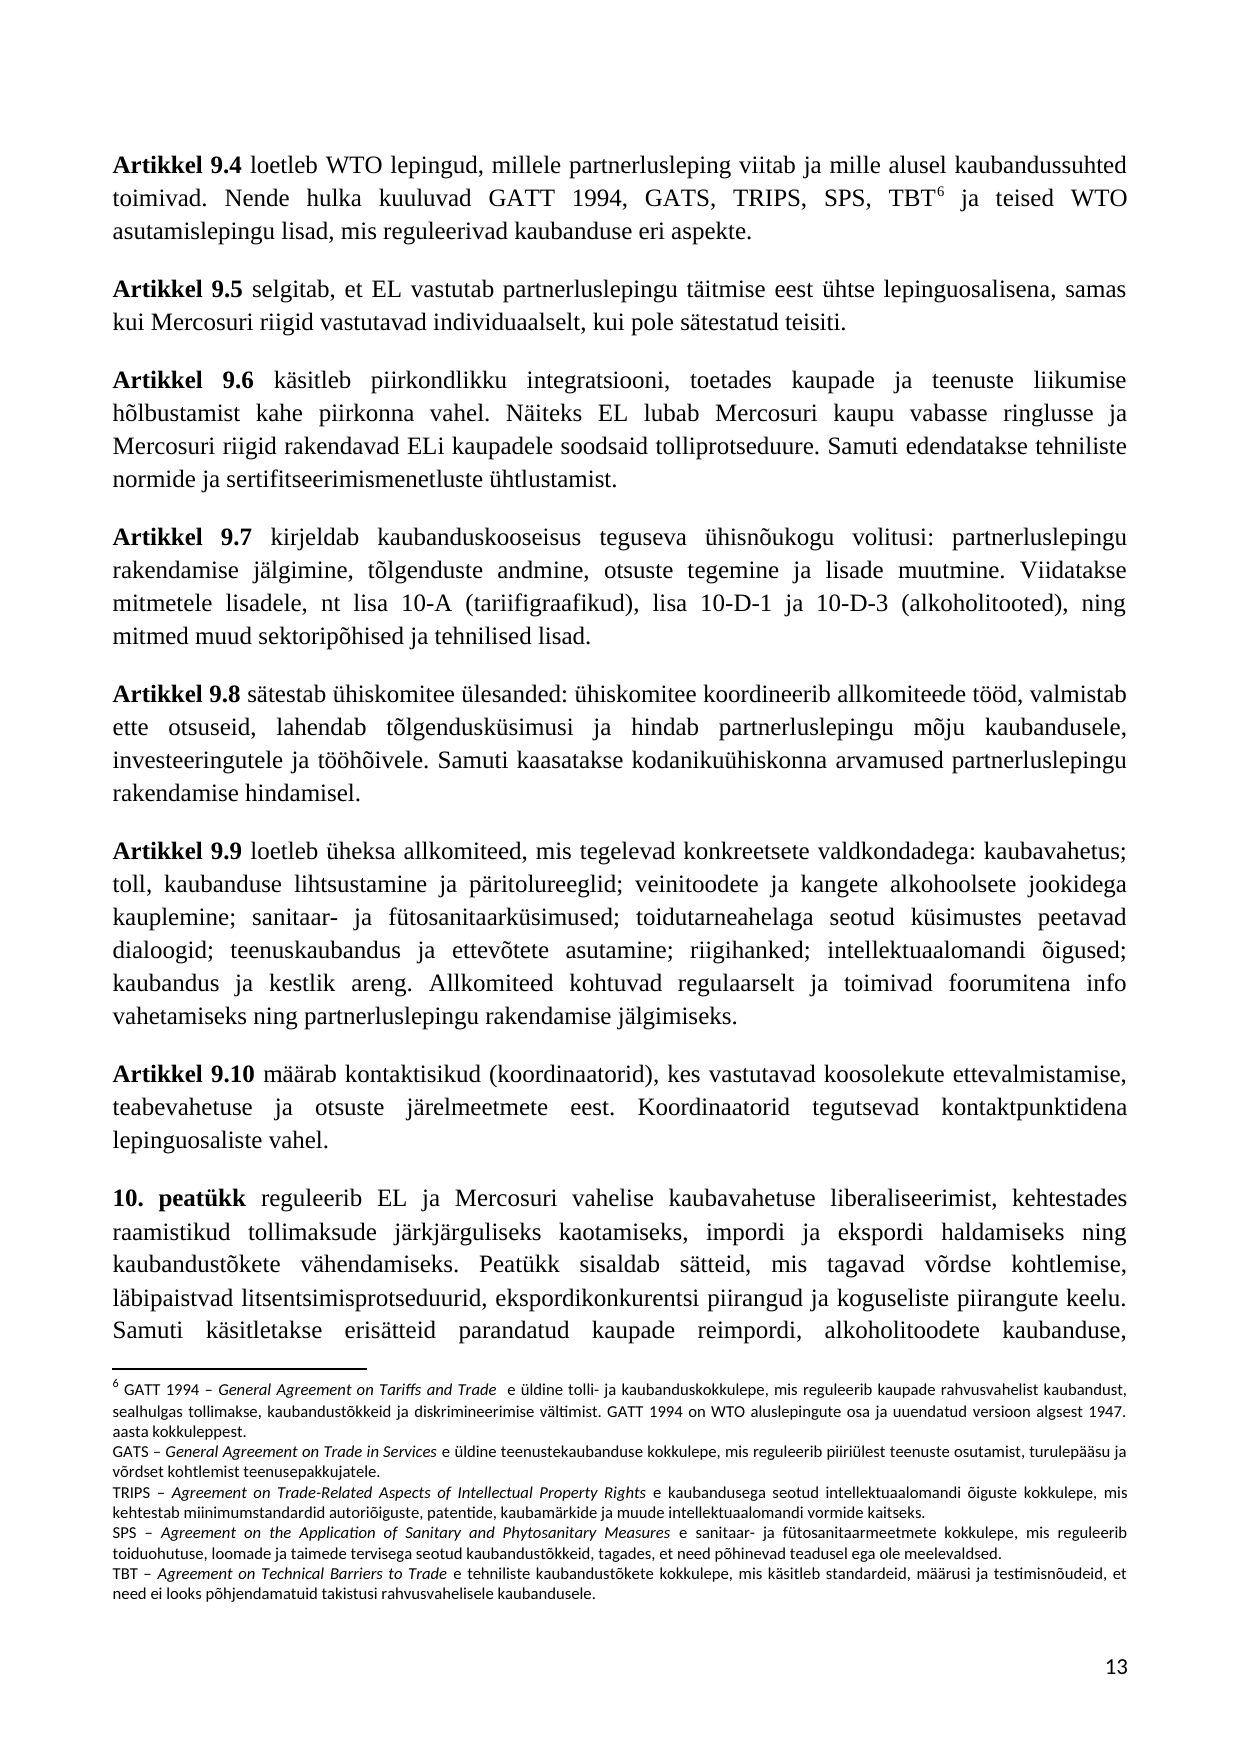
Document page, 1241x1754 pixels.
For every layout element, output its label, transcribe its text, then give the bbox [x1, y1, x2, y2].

text Artikkel 9.10 määrab kontaktisikud (koordinaatorid), kes vastutavad koosolekute ettevalmistamise, teabevahetuse ja otsuste järelmeetmete eest. Koordinaatorid tegutsevad kontaktpunktidena lepinguosaliste vahel. [112, 1059, 1128, 1154]
text Artikkel 9.4 loetleb WTO lepingud, millele partnerlusleping viitab ja mille alusel kaubandussuhted toimivad. Nende hulka kuuluvad GATT 1994, GATS, TRIPS, SPS, TBT ja teised WTO asutamislepingu lisad, mis reguleerivad kaubanduse eri aspekte. [112, 150, 1128, 245]
text Artikkel 9.6 käsitleb piirkondlikku integratsiooni, toetades kaupade ja teenuste liikumise hõlbustamist kahe piirkonna vahel. Näiteks EL lubab Mercosuri kaupu vabasse ringlusse ja Mercosuri riigid rakendavad ELi kaupadele soodsaid tolliprotseduure. Samuti edendatakse tehniliste normide ja sertifitseerimismenetluste ühtlustamist. [112, 365, 1128, 493]
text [112, 1183, 1128, 1344]
text Artikkel 9.9 loetleb üheksa allkomiteed, mis tegelevad konkreetsete valdkondadega: kaubavahetus; toll, kaubanduse lihtsustamine ja päritolureeglid; veinitoodete ja kangete alkohoolsete jookidega kauplemine; sanitaar- ja fütosanitaarküsimused; toidutarneahelaga seotud küsimustes peetavad dialoogid; teenuskaubandus ja ettevõtete asutamine; riigihanked; intellektuaalomandi õigused; kaubandus ja kestlik areng. Allkomiteed kohtuvad regulaarselt ja toimivad foorumitena info vahetamiseks ning partnerluslepingu rakendamise jälgimiseks. [112, 836, 1128, 1030]
text Artikkel 9.8 sätestab ühiskomitee ülesanded: ühiskomitee koordineerib allkomiteede tööd, valmistab ette otsuseid, lahendab tõlgendusküsimusi ja hindab partnerluslepingu mõju kaubandusele, investeeringutele ja tööhõivele. Samuti kaasatakse kodanikuühiskonna arvamused partnerluslepingu rakendamise hindamisel. [112, 679, 1128, 807]
text Artikkel 9.7 kirjeldab kaubanduskooseisus teguseva ühisnõukogu volitusi: partnerluslepingu rakendamise jälgimine, tõlgenduste andmine, otsuste tegemine ja lisade muutmine. Viidatakse mitmetele lisadele, nt lisa 10-A (tariifigraafikud), lisa 10-D-1 ja 10-D-3 (alkoholitooted), ning mitmed muud sektoripõhised ja tehnilised lisad. [112, 522, 1128, 650]
text Artikkel 9.5 selgitab, et EL vastutab partnerluslepingu täitmise eest ühtse lepinguosalisena, samas kui Mercosuri riigid vastutavad individuaalselt, kui pole sätestatud teisiti. [112, 274, 1128, 336]
